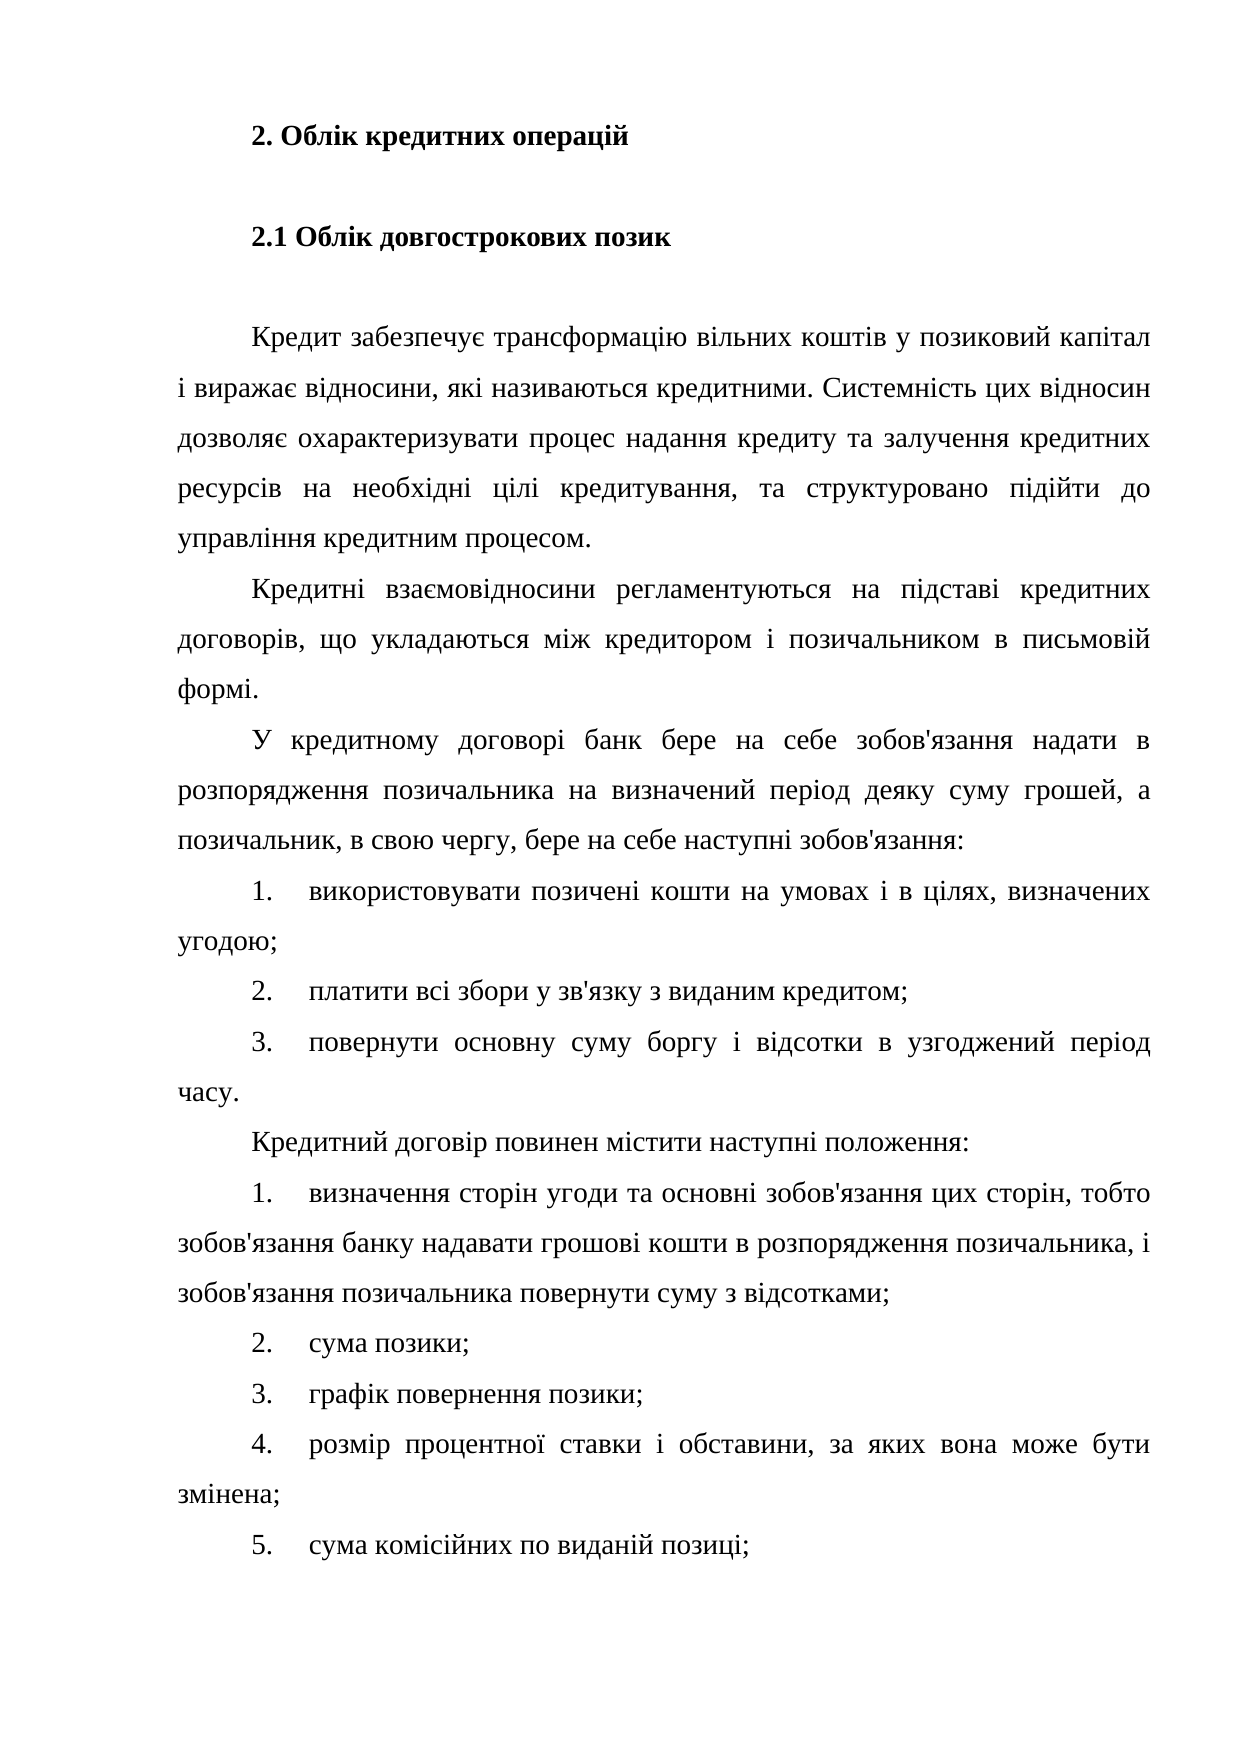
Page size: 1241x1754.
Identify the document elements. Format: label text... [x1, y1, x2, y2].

list сума позики; [177, 1326, 1152, 1359]
text У кредитному договорі банк бере на себе зобов'язання надати в розпорядження позичальника на визначений період деяку суму грошей, а позичальник, в свою чергу, бере на себе наступні зобов'язання: [177, 722, 1152, 856]
list повернути основну суму боргу і відсотки в узгоджений період часу. [177, 1024, 1152, 1108]
list платити всі збори у зв'язку з виданим кредитом; [177, 973, 1152, 1007]
list сума комісійних по виданій позиці; [177, 1527, 1152, 1560]
text Кредитний договір повинен містити наступні положення: [177, 1124, 1152, 1158]
list розмір процентної ставки і обставини, за яких вона може бути змінена; [177, 1426, 1152, 1510]
text Кредитні взаємовідносини регламентуються на підставі кредитних договорів, що укладаються між кредитором і позичальником в письмовій формі. [177, 571, 1152, 705]
subtitle 2.1 Облік довгострокових позик [177, 219, 1152, 252]
list визначення сторін угоди та основні зобов'язання цих сторін, тобто зобов'язання банку надавати грошові кошти в розпорядження позичальника, і зобов'язання позичальника повернути суму з відсотками; [177, 1175, 1152, 1309]
list графік повернення позики; [177, 1376, 1152, 1409]
list використовувати позичені кошти на умовах і в цілях, визначених угодою; [177, 873, 1152, 957]
text Кредит забезпечує трансформацію вільних коштів у позиковий капітал і виражає відносини, які називаються кредитними. Системність цих відносин дозволяє охарактеризувати процес надання кредиту та залучення кредитних ресурсів на необхідні цілі кредитування, та структуровано підійти до управління кредитним процесом. [177, 319, 1152, 554]
subtitle 2. Облік кредитних операцій [177, 118, 1152, 152]
